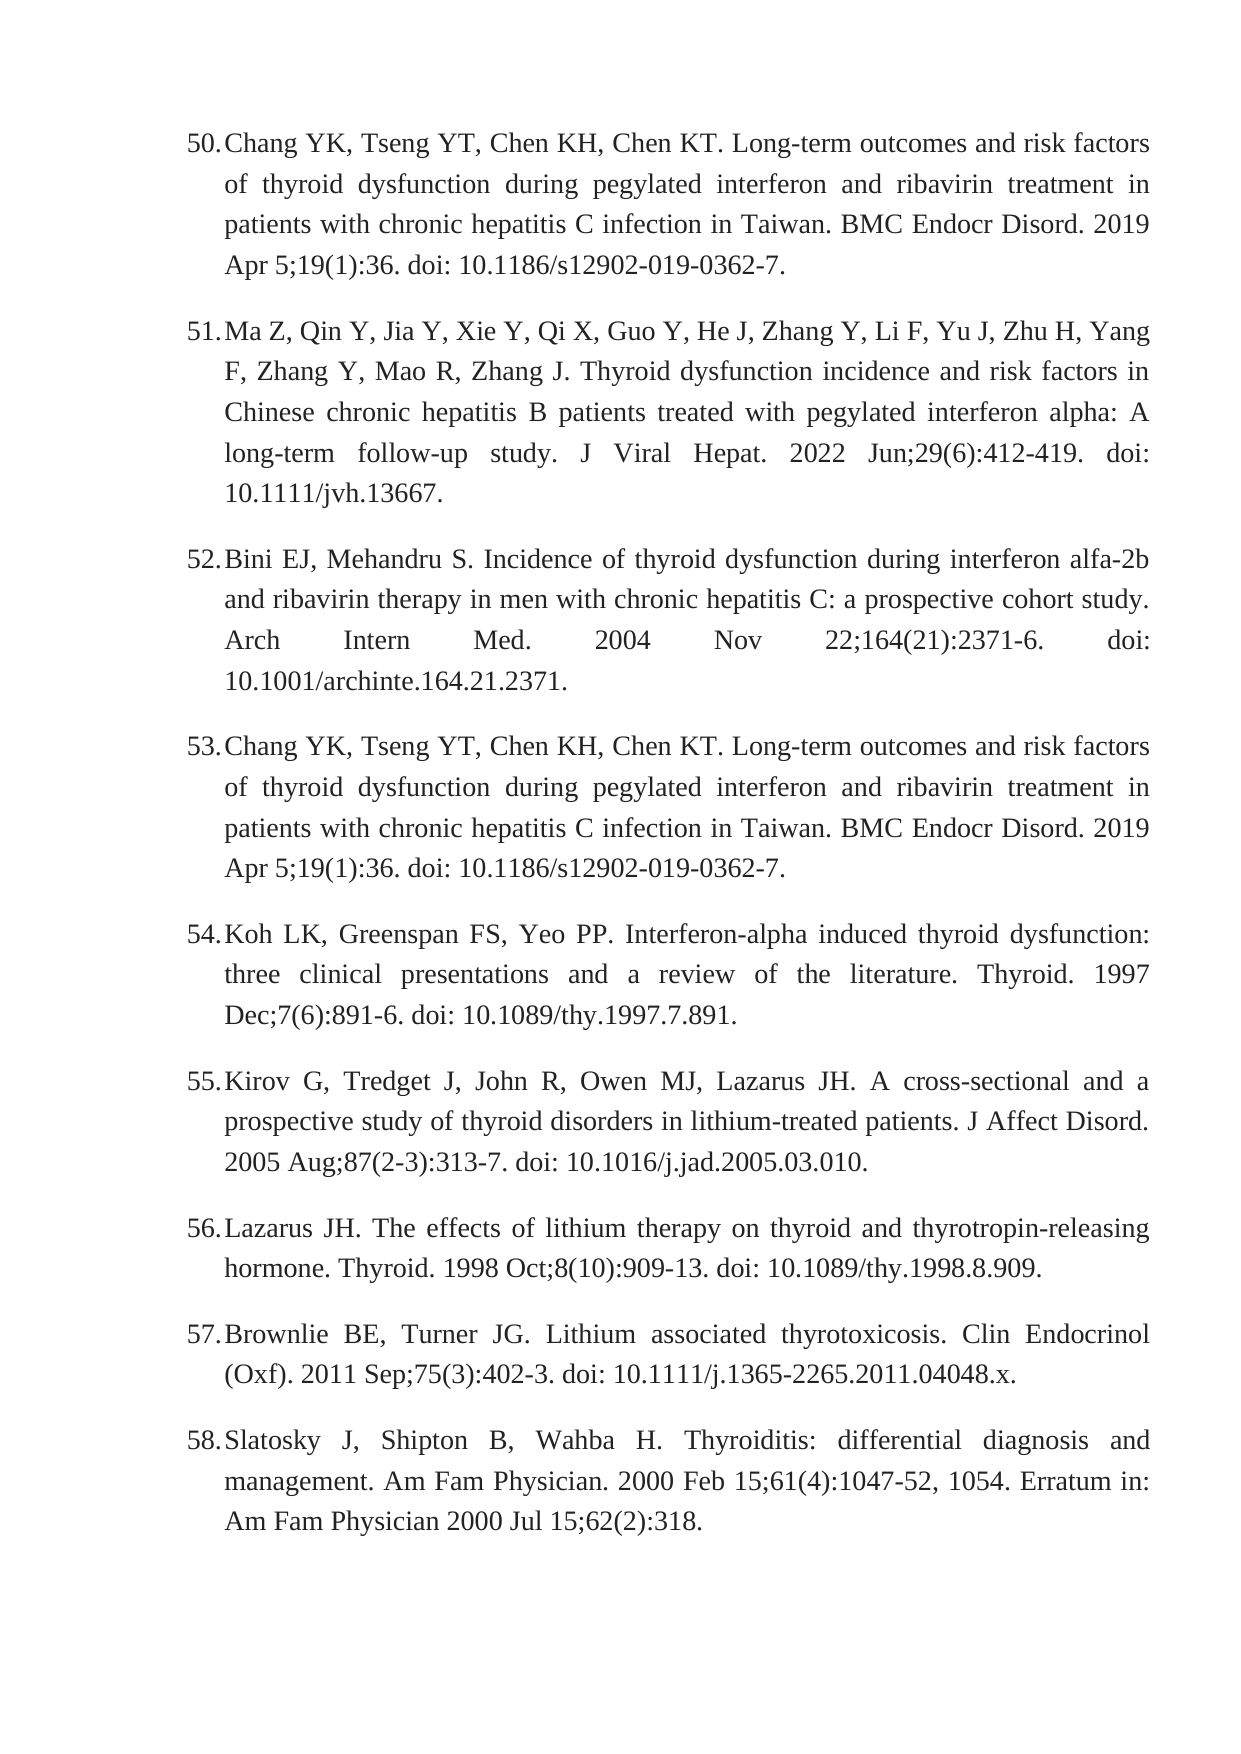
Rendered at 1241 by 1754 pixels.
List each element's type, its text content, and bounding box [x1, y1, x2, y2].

list Slatosky J, Shipton B, Wahba H. Thyroiditis: differential diagnosis and management. Am Fam Physician. 2000 Feb 15;61(4):1047-52, 1054. Erratum in: Am Fam Physician 2000 Jul 15;62(2):318. [187, 1415, 1152, 1537]
list Kirov G, Tredget J, John R, Owen MJ, Lazarus JH. A cross-sectional and a prospective study of thyroid disorders in lithium-treated patients. J Affect Disord. 2005 Aug;87(2-3):313-7. doi: 10.1016/j.jad.2005.03.010. [187, 1056, 1152, 1177]
list Koh LK, Greenspan FS, Yeo PP. Interferon-alpha induced thyroid dysfunction: three clinical presentations and a review of the literature. Thyroid. 1997 Dec;7(6):891-6. doi: 10.1089/thy.1997.7.891. [187, 909, 1152, 1031]
list Bini EJ, Mehandru S. Incidence of thyroid dysfunction during interferon alfa-2b and ribavirin therapy in men with chronic hepatitis C: a prospective cohort study. Arch Intern Med. 2004 Nov 22;164(21):2371-6. doi: 10.1001/archinte.164.21.2371. [187, 534, 1152, 696]
list Ma Z, Qin Y, Jia Y, Xie Y, Qi X, Guo Y, He J, Zhang Y, Li F, Yu J, Zhu H, Yang F, Zhang Y, Mao R, Zhang J. Thyroid dysfunction incidence and risk factors in Chinese chronic hepatitis B patients treated with pegylated interferon alpha: A long-term follow-up study. J Viral Hepat. 2022 Jun;29(6):412-419. doi: 10.1111/jvh.13667. [187, 306, 1152, 509]
list Chang YK, Tseng YT, Chen KH, Chen KT. Long-term outcomes and risk factors of thyroid dysfunction during pegylated interferon and ribavirin treatment in patients with chronic hepatitis C infection in Taiwan. BMC Endocr Disord. 2019 Apr 5;19(1):36. doi: 10.1186/s12902-019-0362-7. [187, 118, 1152, 281]
list Lazarus JH. The effects of lithium therapy on thyroid and thyrotropin-releasing hormone. Thyroid. 1998 Oct;8(10):909-13. doi: 10.1089/thy.1998.8.909. [187, 1202, 1152, 1284]
list Chang YK, Tseng YT, Chen KH, Chen KT. Long-term outcomes and risk factors of thyroid dysfunction during pegylated interferon and ribavirin treatment in patients with chronic hepatitis C infection in Taiwan. BMC Endocr Disord. 2019 Apr 5;19(1):36. doi: 10.1186/s12902-019-0362-7. [187, 721, 1152, 884]
list Brownlie BE, Turner JG. Lithium associated thyrotoxicosis. Clin Endocrinol (Oxf). 2011 Sep;75(3):402-3. doi: 10.1111/j.1365-2265.2011.04048.x. [187, 1309, 1152, 1390]
